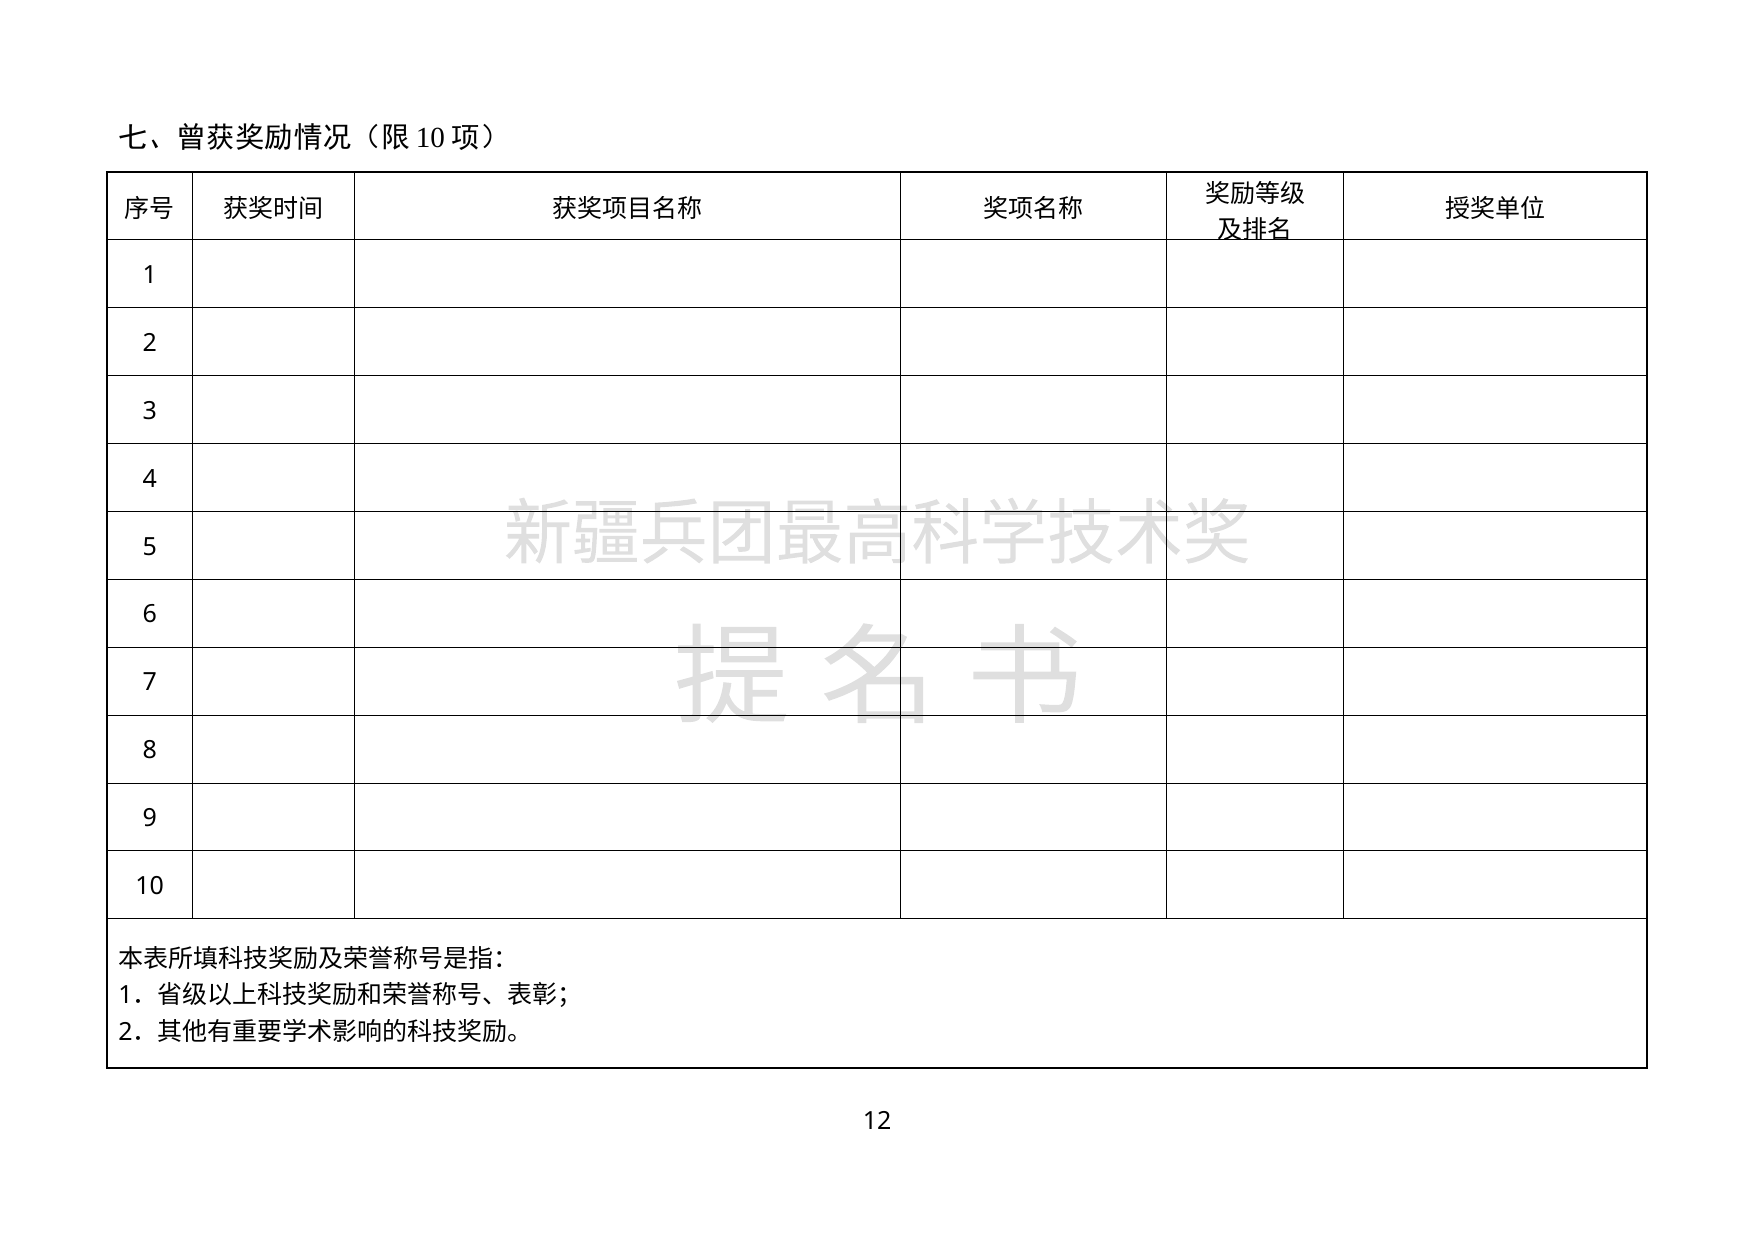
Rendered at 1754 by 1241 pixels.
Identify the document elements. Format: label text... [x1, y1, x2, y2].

table_cell [1344, 648, 1646, 714]
table_cell [901, 716, 1166, 782]
table_cell [1344, 512, 1646, 579]
table_cell 7 [108, 648, 192, 714]
table_cell 本表所填科技奖励及荣誉称号是指： 1．省级以上科技奖励和荣誉称号、表彰； 2．其他有重要学术影响的科技奖励。 [108, 919, 1646, 1067]
table_cell [901, 444, 1166, 511]
table_cell [1167, 308, 1343, 375]
table_cell [193, 240, 354, 307]
table_header 授奖单位 [1344, 173, 1646, 239]
table_cell [1167, 512, 1343, 579]
table_cell [355, 308, 900, 375]
table_cell 4 [108, 444, 192, 511]
table_cell [1344, 784, 1646, 850]
table_header 获奖时间 [193, 173, 354, 239]
table_cell [901, 784, 1166, 850]
table_cell [1344, 716, 1646, 782]
table_cell [355, 512, 900, 579]
table_header 获奖项目名称 [355, 173, 900, 239]
table_cell 3 [108, 376, 192, 443]
table_cell [355, 376, 900, 443]
table_cell [901, 240, 1166, 307]
table_cell [193, 716, 354, 782]
table_cell [1167, 851, 1343, 918]
table_cell 6 [108, 580, 192, 647]
table_cell [355, 648, 900, 714]
table_cell [1344, 308, 1646, 375]
table_cell [1167, 716, 1343, 782]
table_header 奖项名称 [901, 173, 1166, 239]
table_cell [1167, 240, 1343, 307]
table_cell 10 [108, 851, 192, 918]
table_cell [1167, 580, 1343, 647]
table_cell [193, 512, 354, 579]
table_cell [1344, 376, 1646, 443]
table_cell [355, 851, 900, 918]
table_cell 9 [108, 784, 192, 850]
table_cell [1167, 648, 1343, 714]
table_cell 5 [108, 512, 192, 579]
table_cell [355, 580, 900, 647]
table_cell [1167, 376, 1343, 443]
table_cell [193, 648, 354, 714]
table_cell 8 [108, 716, 192, 782]
table_cell [193, 308, 354, 375]
table_cell [1167, 784, 1343, 850]
table_cell [355, 716, 900, 782]
table_cell [901, 308, 1166, 375]
table_cell [355, 784, 900, 850]
table_cell [901, 851, 1166, 918]
table_cell [193, 376, 354, 443]
table_cell [1344, 580, 1646, 647]
table_cell 2 [108, 308, 192, 375]
text 七、曾获奖励情况（限10项） [118, 118, 1636, 153]
table_header 奖励等级 及排名 [1167, 173, 1343, 239]
table_cell [1344, 851, 1646, 918]
table_cell [193, 444, 354, 511]
table_cell [355, 240, 900, 307]
table_cell 1 [108, 240, 192, 307]
table_cell [193, 784, 354, 850]
table_cell [193, 851, 354, 918]
table_cell [901, 512, 1166, 579]
table_cell [193, 580, 354, 647]
table_cell [901, 376, 1166, 443]
table_cell [1167, 444, 1343, 511]
table_cell [1344, 240, 1646, 307]
table_cell [355, 444, 900, 511]
table_cell [901, 648, 1166, 714]
table_header 序号 [108, 173, 192, 239]
table_cell [1344, 444, 1646, 511]
table_cell [901, 580, 1166, 647]
